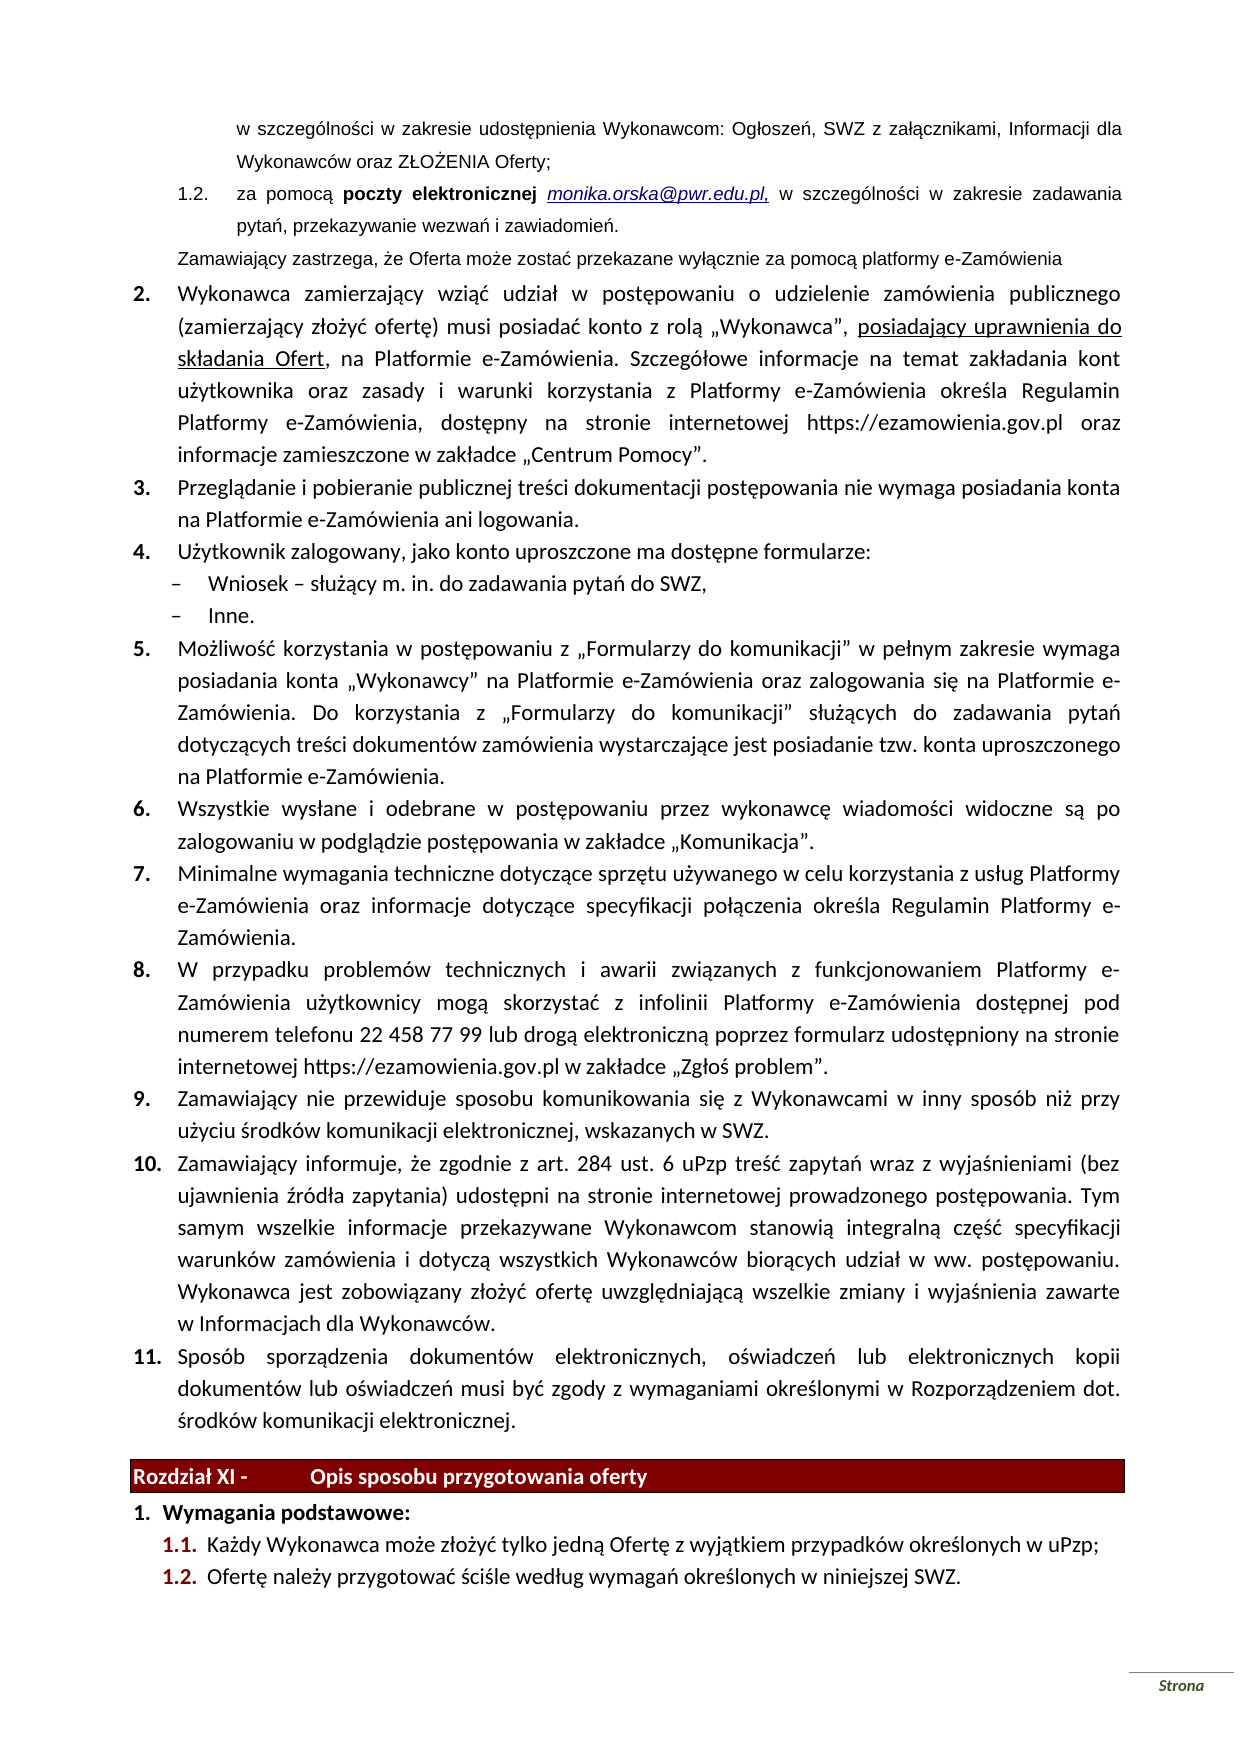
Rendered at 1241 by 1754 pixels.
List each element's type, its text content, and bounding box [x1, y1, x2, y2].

list Możliwość korzystania w postępowaniu z „Formularzy do komunikacji” w pełnym zakresie wymaga posiadania konta „Wykonawcy” na Platformie e-Zamówienia oraz zalogowania się na Platformie e-Zamówienia. Do korzystania z „Formularzy do komunikacji” służących do zadawania pytań dotyczących treści dokumentów zamówienia wystarczające jest posiadanie tzw. konta uproszczonego na Platformie e-Zamówienia. [133, 634, 1122, 790]
list Każdy Wykonawca może złożyć tylko jedną Ofertę z wyjątkiem przypadków określonych w uPzp; [162, 1530, 1122, 1558]
list Użytkownik zalogowany, jako konto uproszczone ma dostępne formularze: [133, 537, 1122, 565]
list Przeglądanie i pobieranie publicznej treści dokumentacji postępowania nie wymaga posiadania konta na Platformie e-Zamówienia ani logowania. [133, 473, 1122, 533]
list Minimalne wymagania techniczne dotyczące sprzętu używanego w celu korzystania z usług Platformy e-Zamówienia oraz informacje dotyczące specyfikacji połączenia określa Regulamin Platformy e-Zamówienia. [133, 859, 1122, 951]
text w szczególności w zakresie udostępnienia Wykonawcom: Ogłoszeń, SWZ z załącznikami, Informacji dla Wykonawców oraz ZŁOŻENIA Oferty; [177, 118, 1122, 172]
list Wykonawca zamierzający wziąć udział w postępowaniu o udzielenie zamówienia publicznego (zamierzający złożyć ofertę) musi posiadać konto z rolą „Wykonawca”, posiadający uprawnienia do składania Ofert, na Platformie e-Zamówienia. Szczegółowe informacje na temat zakładania kont użytkownika oraz zasady i warunki korzystania z Platformy e-Zamówienia określa Regulamin Platformy e-Zamówienia, dostępny na stronie internetowej https://ezamowienia.gov.pl oraz informacje zamieszczone w zakładce „Centrum Pomocy”. [133, 279, 1122, 468]
list Zamawiający informuje, że zgodnie z art. 284 ust. 6 uPzp treść zapytań wraz z wyjaśnieniami (bez ujawnienia źródła zapytania) udostępni na stronie internetowej prowadzonego postępowania. Tym samym wszelkie informacje przekazywane Wykonawcom stanowią integralną część specyfikacji warunków zamówienia i dotyczą wszystkich Wykonawców biorących udział w ww. postępowaniu. Wykonawca jest zobowiązany złożyć ofertę uwzględniającą wszelkie zmiany i wyjaśnienia zawarte w Informacjach dla Wykonawców. [133, 1149, 1122, 1338]
list Zamawiający nie przewiduje sposobu komunikowania się z Wykonawcami w inny sposób niż przy użyciu środków komunikacji elektronicznej, wskazanych w SWZ. [133, 1084, 1122, 1144]
list Sposób sporządzenia dokumentów elektronicznych, oświadczeń lub elektronicznych kopii dokumentów lub oświadczeń musi być zgody z wymaganiami określonymi w Rozporządzeniem dot. środków komunikacji elektronicznej. [133, 1342, 1122, 1434]
list W przypadku problemów technicznych i awarii związanych z funkcjonowaniem Platformy e-Zamówienia użytkownicy mogą skorzystać z infolinii Platformy e-Zamówienia dostępnej pod numerem telefonu 22 458 77 99 lub drogą elektroniczną poprzez formularz udostępniony na stronie internetowej https://ezamowienia.gov.pl w zakładce „Zgłoś problem”. [133, 956, 1122, 1080]
list Ofertę należy przygotować ściśle według wymagań określonych w niniejszej SWZ. [162, 1562, 1122, 1590]
text 1.2. za pomocą poczty elektronicznej monika.orska@pwr.edu.pl, w szczególności w zakresie zadawania pytań, przekazywanie wezwań i zawiadomień. [177, 183, 1122, 237]
list Wszystkie wysłane i odebrane w postępowaniu przez wykonawcę wiadomości widoczne są po zalogowaniu w podglądzie postępowania w zakładce „Komunikacja”. [133, 794, 1122, 855]
list Wniosek – służący m. in. do zadawania pytań do SWZ, [170, 569, 1122, 597]
text Zamawiający zastrzega, że Oferta może zostać przekazane wyłącznie za pomocą platformy e-Zamówienia [177, 247, 1122, 269]
list Wymagania podstawowe: [133, 1498, 1122, 1526]
subtitle Opis sposobu przygotowania oferty [131, 1460, 1124, 1492]
list Inne. [170, 601, 1122, 629]
